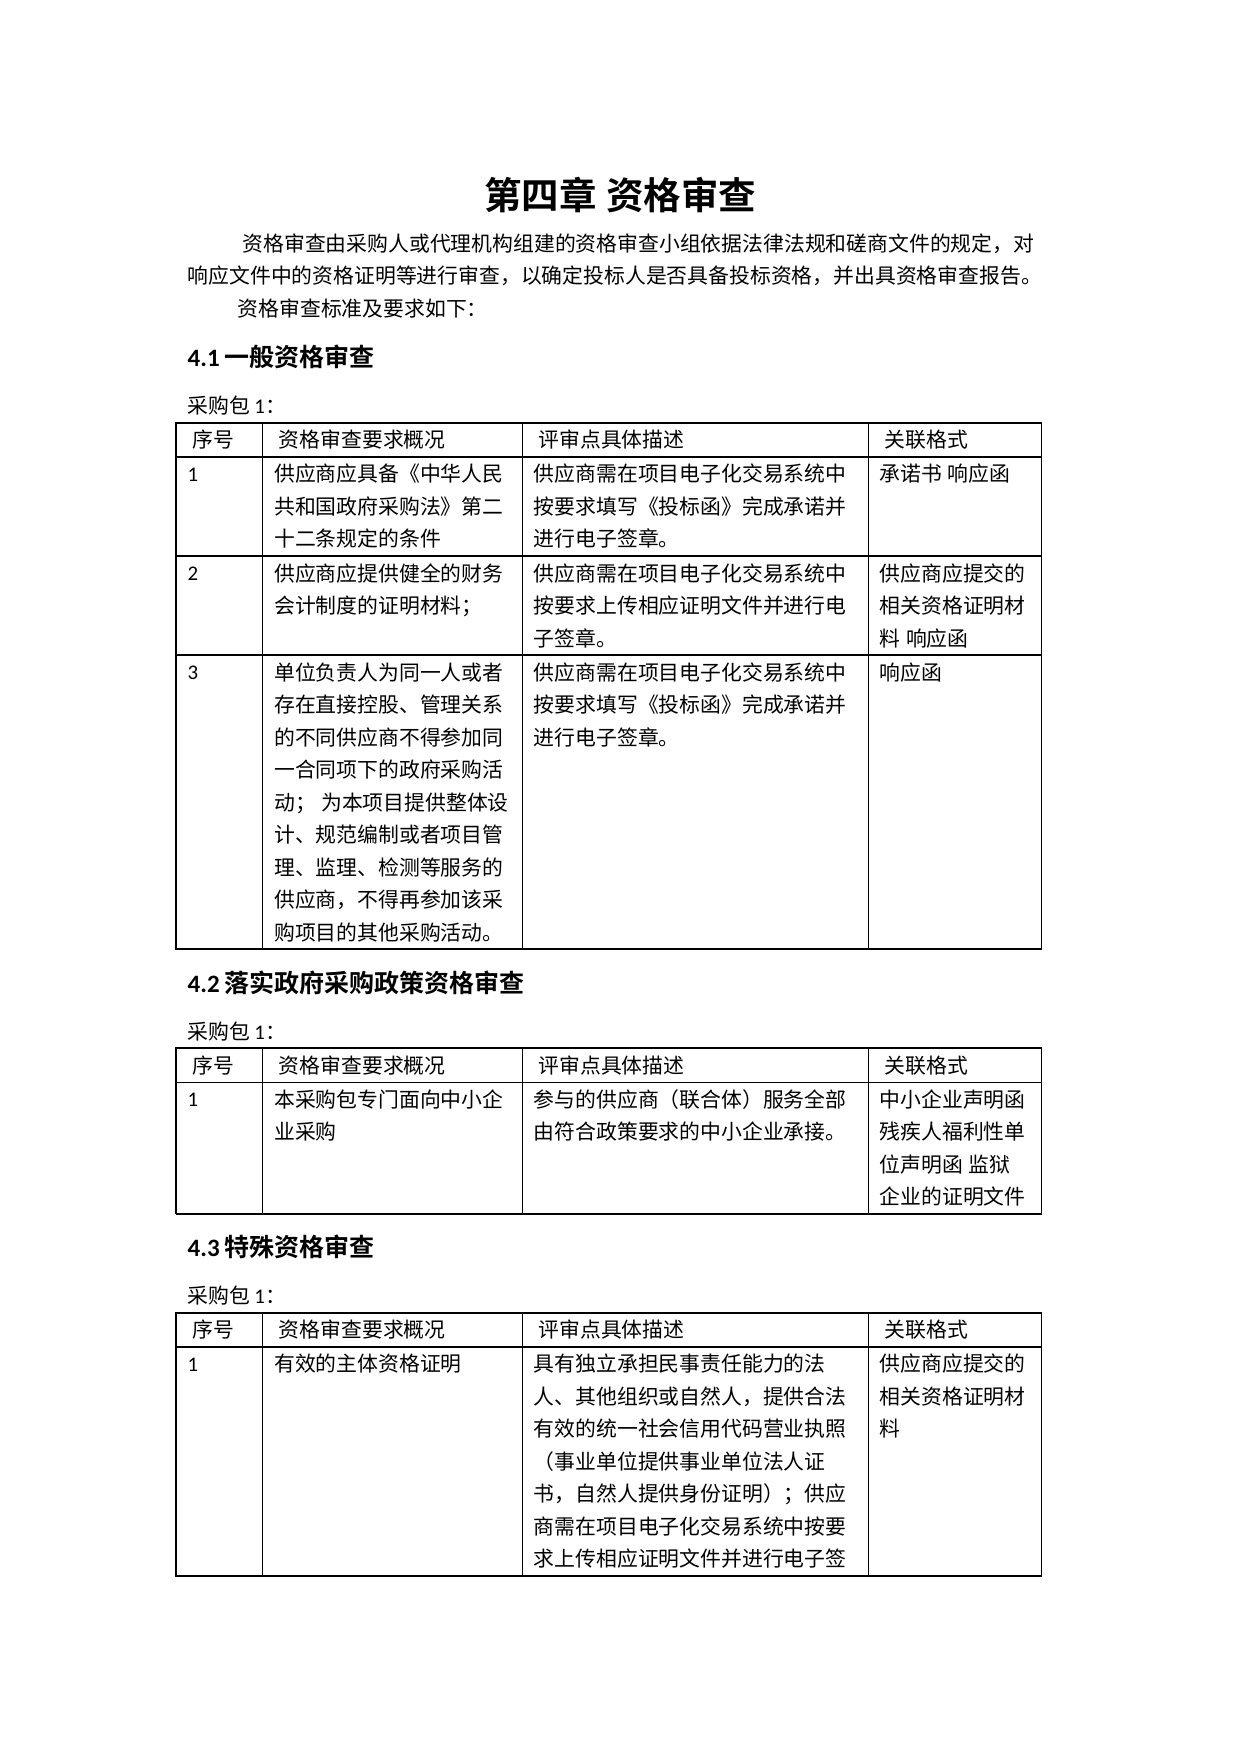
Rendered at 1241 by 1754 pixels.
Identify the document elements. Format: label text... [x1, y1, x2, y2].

table_cell 供应商应提交的相关资格证明材料 响应函 [869, 557, 1041, 654]
table_header 序号 [177, 424, 262, 456]
table_cell 参与的供应商（联合体）服务全部由符合政策要求的中小企业承接。 [523, 1083, 868, 1213]
text 采购包1： [187, 1279, 1053, 1312]
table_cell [523, 1348, 868, 1575]
table_cell 1 [177, 1348, 262, 1575]
table_header 序号 [177, 1049, 262, 1081]
text 资格审查标准及要求如下： [187, 292, 1053, 324]
table_cell 1 [177, 1083, 262, 1213]
table_cell 中小企业声明函 残疾人福利性单位声明函 监狱企业的证明文件 [869, 1083, 1041, 1213]
text 4.2落实政府采购政策资格审查 [187, 950, 1053, 1015]
text 4.1一般资格审查 [187, 324, 1053, 389]
table_cell 供应商需在项目电子化交易系统中按要求上传相应证明文件并进行电子签章。 [523, 557, 868, 654]
table_cell 单位负责人为同一人或者存在直接控股、管理关系的不同供应商不得参加同一合同项下的政府采购活动； 为本项目提供整体设计、规范编制或者项目管理、监理、检测等服务的供应商，不得再参加该采购项目的其他采购活动。 [263, 656, 522, 948]
table_header 关联格式 [869, 1314, 1041, 1346]
table_cell 本采购包专门面向中小企业采购 [263, 1083, 522, 1213]
text 采购包1： [187, 1015, 1053, 1047]
table_header 关联格式 [869, 424, 1041, 456]
table_cell 供应商需在项目电子化交易系统中按要求填写《投标函》完成承诺并进行电子签章。 [523, 656, 868, 948]
table_cell 供应商应提供健全的财务会计制度的证明材料； [263, 557, 522, 654]
table_header 资格审查要求概况 [263, 1314, 522, 1346]
text 资格审查由采购人或代理机构组建的资格审查小组依据法律法规和磋商文件的规定，对响应文件中的资格证明等进行审查，以确定投标人是否具备投标资格，并出具资格审查报告。 [187, 227, 1053, 292]
table_cell 响应函 [869, 656, 1041, 948]
table_cell 2 [177, 557, 262, 654]
table_header 资格审查要求概况 [263, 1049, 522, 1081]
table_cell 承诺书 响应函 [869, 458, 1041, 555]
text 采购包1： [187, 389, 1053, 422]
table_cell 供应商应具备《中华人民共和国政府采购法》第二十二条规定的条件 [263, 458, 522, 555]
table_cell 1 [177, 458, 262, 555]
table_header 评审点具体描述 [523, 424, 868, 456]
table_header 评审点具体描述 [523, 1314, 868, 1346]
table_cell 供应商应提交的相关资格证明材料 [869, 1348, 1041, 1575]
table_header 关联格式 [869, 1049, 1041, 1081]
table_header 评审点具体描述 [523, 1049, 868, 1081]
table_header 序号 [177, 1314, 262, 1346]
table_cell 3 [177, 656, 262, 948]
text 第四章 资格审查 [187, 162, 1053, 227]
table_cell 有效的主体资格证明 [263, 1348, 522, 1575]
table_cell 供应商需在项目电子化交易系统中按要求填写《投标函》完成承诺并进行电子签章。 [523, 458, 868, 555]
table_header 资格审查要求概况 [263, 424, 522, 456]
text 4.3特殊资格审查 [187, 1214, 1053, 1279]
